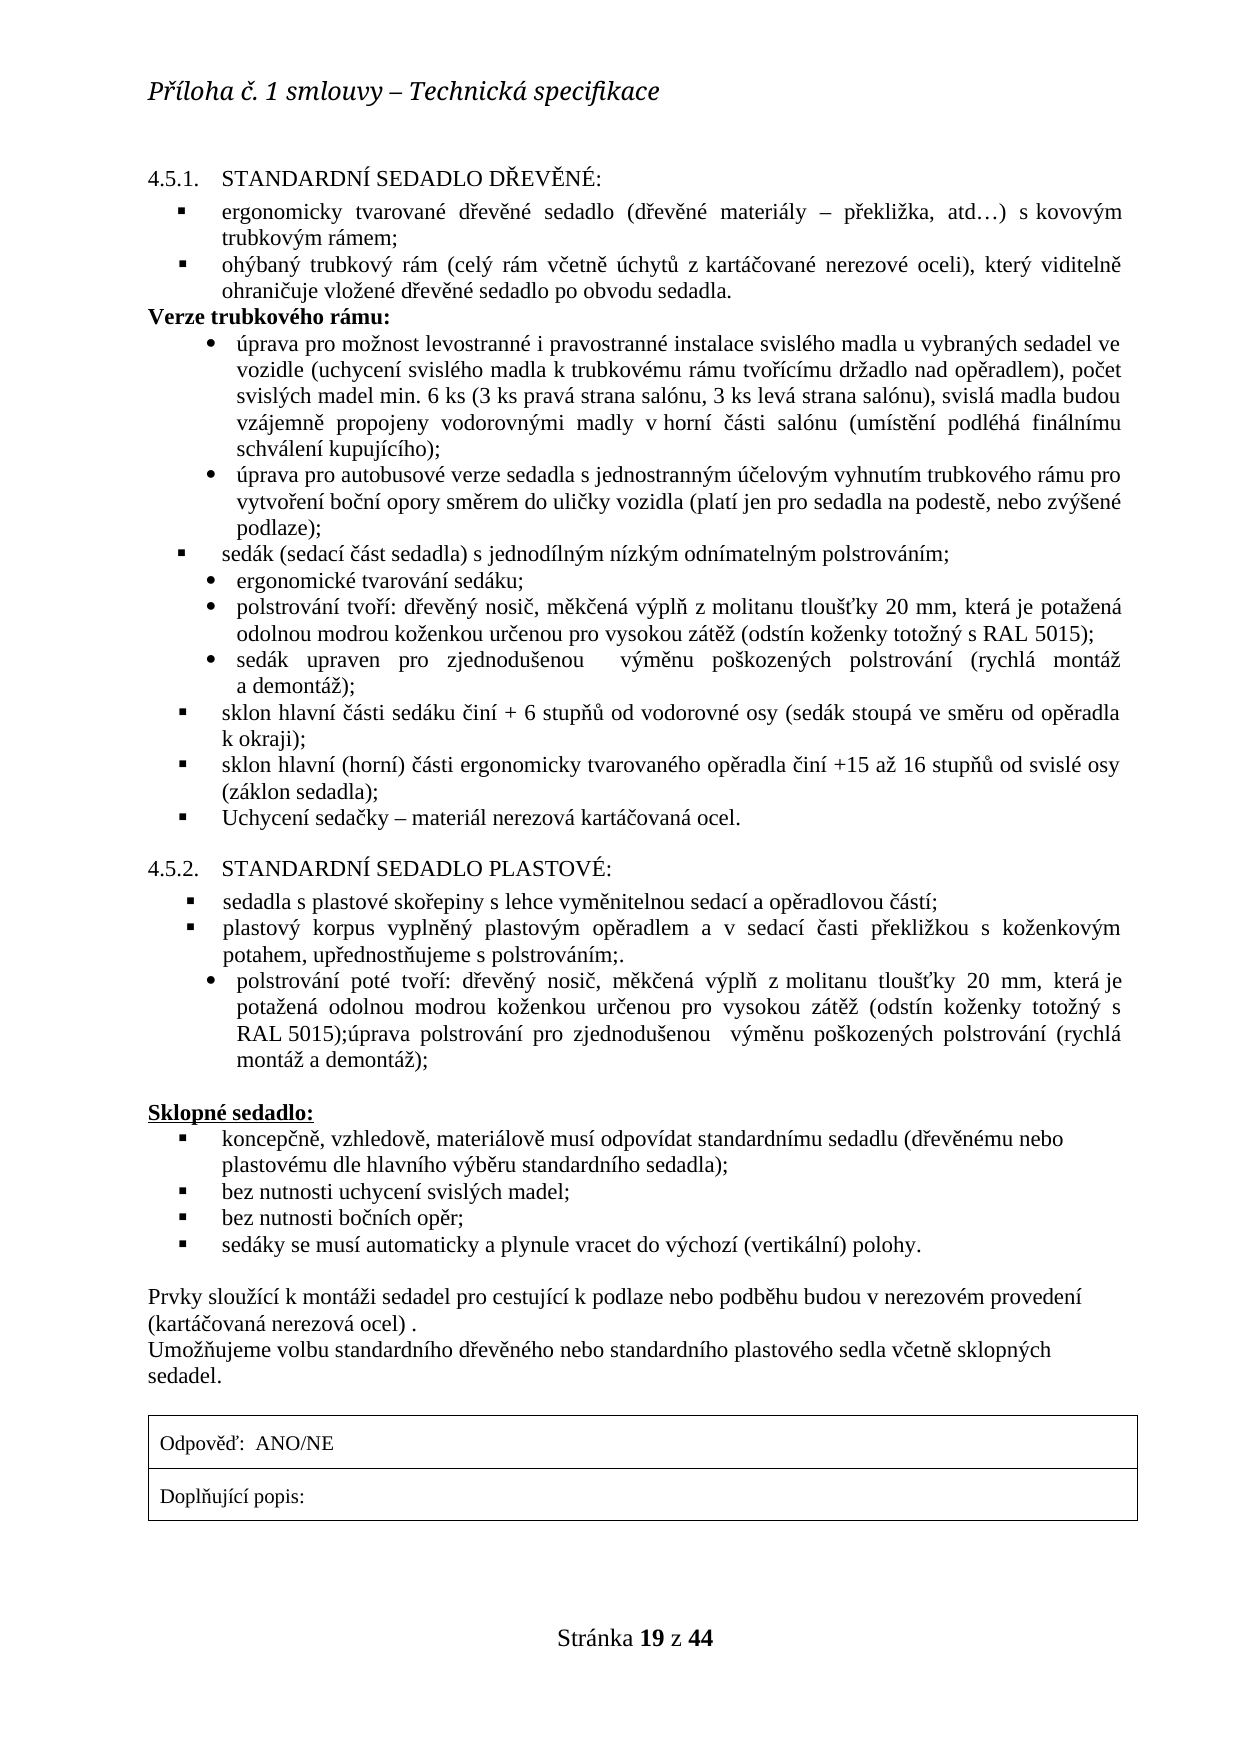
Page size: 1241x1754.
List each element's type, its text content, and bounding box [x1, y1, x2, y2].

list koncepčně, vzhledově, materiálově musí odpovídat standardnímu sedadlu (dřevěnému nebo plastovému dle hlavního výběru standardního sedadla); [177, 1125, 1122, 1178]
subtitle Standardní sedadlo dřevěné: [148, 165, 1122, 192]
list Uchycení sedačky – materiál nerezová kartáčovaná ocel. [177, 804, 1122, 830]
table_header Odpověď: ANO/NE [149, 1416, 1137, 1468]
list sklon hlavní části sedáku činí + 6 stupňů od vodorovné osy (sedák stoupá ve směru od opěradla k okraji); [177, 699, 1122, 751]
text Sklopné sedadlo: [148, 1099, 1122, 1125]
list plastový korpus vyplněný plastovým opěradlem a v sedací časti překližkou s koženkovým potahem, upřednostňujeme s polstrováním;. [185, 914, 1122, 967]
list sklon hlavní (horní) části ergonomicky tvarovaného opěradla činí +15 až 16 stupňů od svislé osy (záklon sedadla); [177, 751, 1122, 804]
list sedák upraven pro zjednodušenou výměnu poškozených polstrování (rychlá montáž a demontáž); [207, 646, 1122, 699]
list sedadla s plastové skořepiny s lehce vyměnitelnou sedací a opěradlovou částí; [185, 888, 1122, 914]
subtitle Standardní sedadlo PLASTOVÉ: [148, 855, 1122, 882]
list Verze trubkového rámu: [148, 303, 1122, 330]
list úprava pro autobusové verze sedadla s jednostranným účelovým vyhnutím trubkového rámu pro vytvoření boční opory směrem do uličky vozidla (platí jen pro sedadla na podestě, nebo zvýšené podlaze); [207, 461, 1122, 541]
list bez nutnosti bočních opěr; [177, 1204, 1122, 1231]
table_cell Doplňující popis: [149, 1469, 1137, 1520]
list polstrování tvoří: dřevěný nosič, měkčená výplň z molitanu tloušťky 20 mm, která je potažená odolnou modrou koženkou určenou pro vysokou zátěž (odstín koženky totožný s RAL 5015); [207, 593, 1122, 646]
text Umožňujeme volbu standardního dřevěného nebo standardního plastového sedla včetně sklopných sedadel. [148, 1336, 1122, 1389]
list úprava pro možnost levostranné i pravostranné instalace svislého madla u vybraných sedadel ve vozidle (uchycení svislého madla k trubkovému rámu tvořícímu držadlo nad opěradlem), počet svislých madel min. 6 ks (3 ks pravá strana salónu, 3 ks levá strana salónu), svislá madla budou vzájemně propojeny vodorovnými madly v horní části salónu (umístění podléhá finálnímu schválení kupujícího); [207, 330, 1122, 461]
list polstrování poté tvoří: dřevěný nosič, měkčená výplň z molitanu tloušťky 20 mm, která je potažená odolnou modrou koženkou určenou pro vysokou zátěž (odstín koženky totožný s RAL 5015);úprava polstrování pro zjednodušenou výměnu poškozených polstrování (rychlá montáž a demontáž); [207, 967, 1122, 1072]
list ergonomicky tvarované dřevěné sedadlo (dřevěné materiály – překližka, atd…) s kovovým trubkovým rámem; [176, 198, 1122, 251]
list bez nutnosti uchycení svislých madel; [177, 1178, 1122, 1204]
list ohýbaný trubkový rám (celý rám včetně úchytů z kartáčované nerezové oceli), který viditelně ohraničuje vložené dřevěné sedadlo po obvodu sedadla. [177, 251, 1122, 303]
list sedák (sedací část sedadla) s jednodílným nízkým odnímatelným polstrováním; [176, 541, 1122, 567]
list sedáky se musí automaticky a plynule vracet do výchozí (vertikální) polohy. [177, 1231, 1122, 1257]
text Prvky sloužící k montáži sedadel pro cestující k podlaze nebo podběhu budou v nerezovém provedení (kartáčovaná nerezová ocel) . [148, 1283, 1122, 1336]
list ergonomické tvarování sedáku; [207, 567, 1122, 593]
